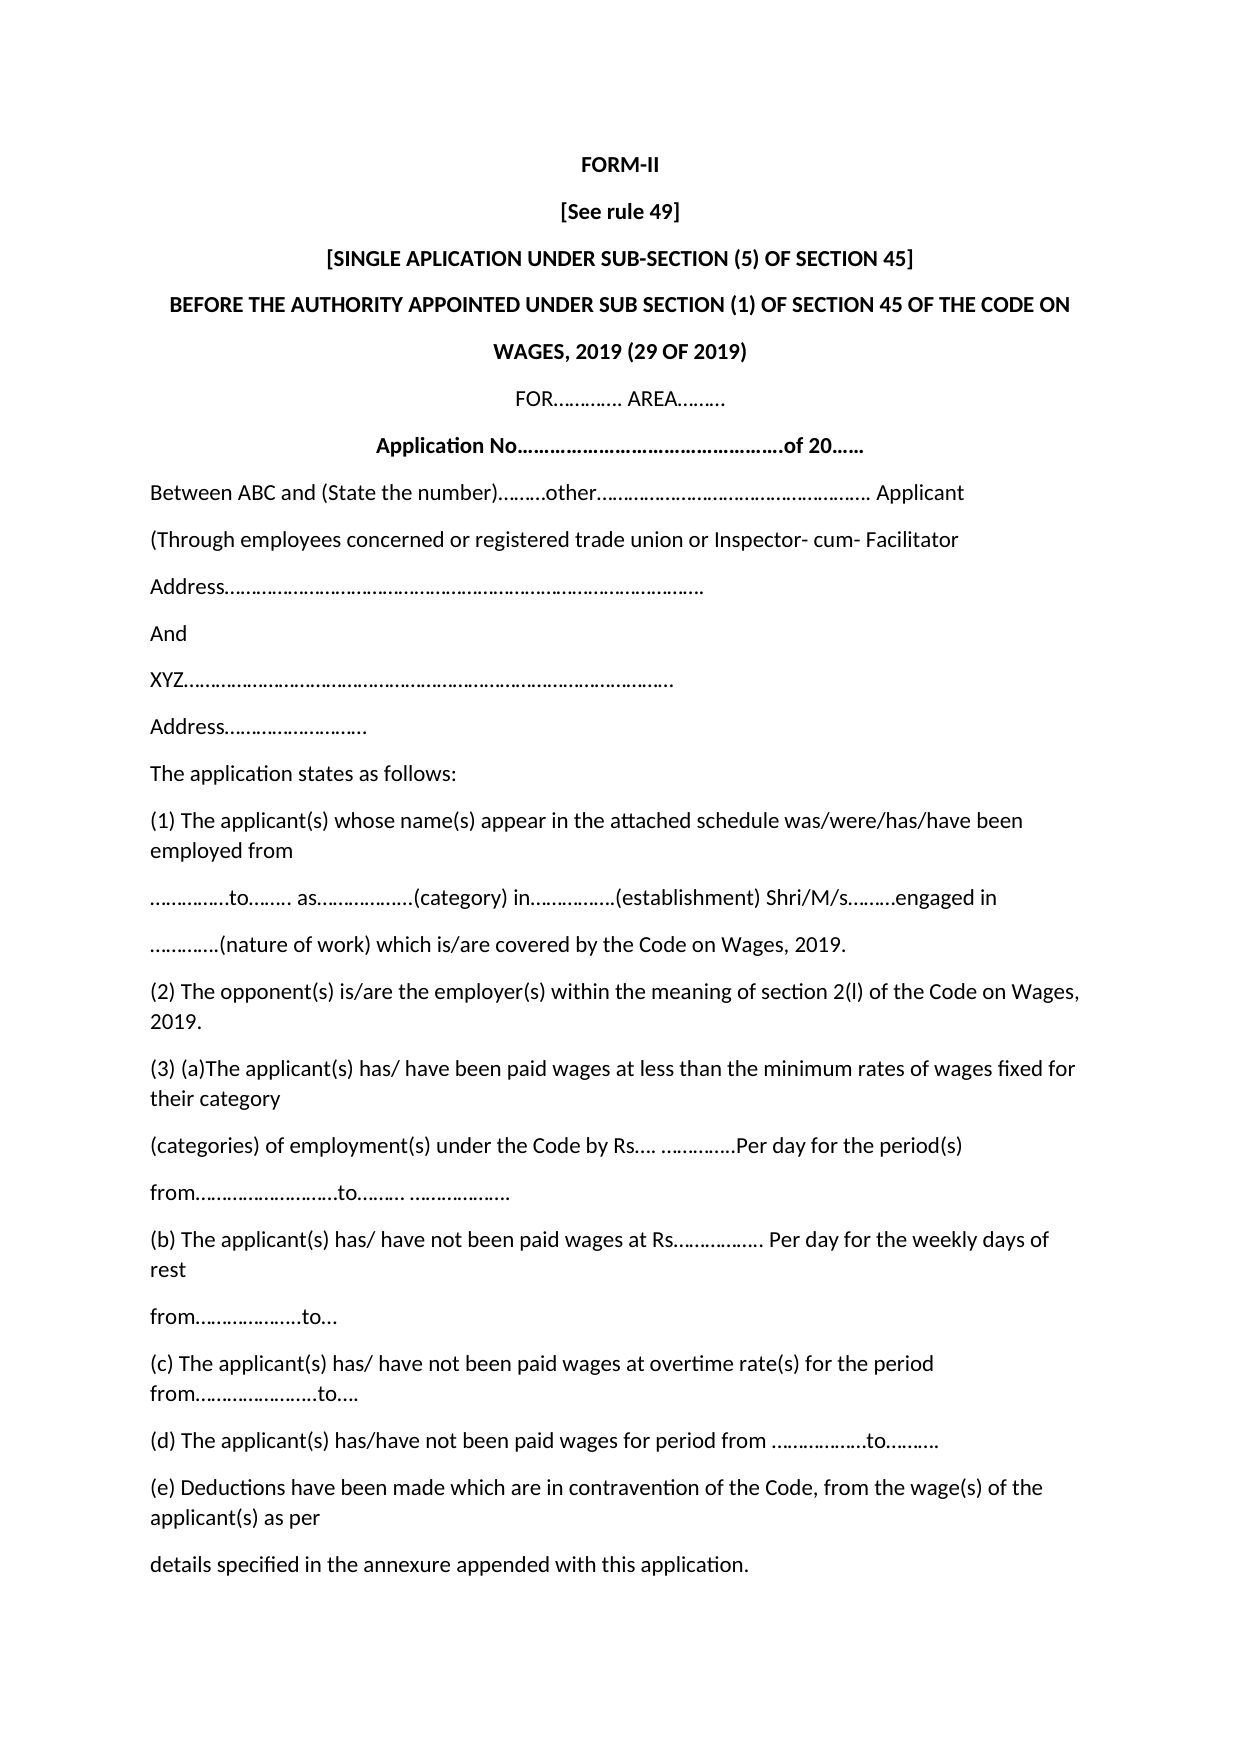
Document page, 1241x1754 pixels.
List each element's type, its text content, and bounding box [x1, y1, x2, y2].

text (d) The applicant(s) has/have not been paid wages for period from ………………to………. [150, 1426, 1090, 1454]
text (categories) of employment(s) under the Code by Rs…. …………..Per day for the period(s) [150, 1131, 1090, 1159]
text Address………………………………………………………………………………. [150, 572, 1090, 600]
text WAGES, 2019 (29 OF 2019) [150, 337, 1090, 366]
text [See rule 49] [150, 197, 1090, 225]
text from………………..to… [150, 1302, 1090, 1330]
text Application No………………………………………….of 20…… [150, 431, 1090, 459]
text FORM-II [150, 150, 1090, 178]
text (e) Deductions have been made which are in contravention of the Code, from the wage(s) of the applicant(s) as per [150, 1473, 1090, 1531]
text (c) The applicant(s) has/ have not been paid wages at overtime rate(s) for the period from…………………..to…. [150, 1349, 1090, 1407]
text (3) (a)The applicant(s) has/ have been paid wages at less than the minimum rates of wages fixed for their category [150, 1054, 1090, 1112]
text from………………………to……… ………………. [150, 1178, 1090, 1206]
text [SINGLE APLICATION UNDER SUB-SECTION (5) OF SECTION 45] [150, 244, 1090, 272]
text Between ABC and (State the number)………other……………………………………………. Applicant [150, 478, 1090, 506]
text BEFORE THE AUTHORITY APPOINTED UNDER SUB SECTION (1) OF SECTION 45 OF THE CODE ON [150, 291, 1090, 319]
text (1) The applicant(s) whose name(s) appear in the attached schedule was/were/has/have been employed from [150, 806, 1090, 864]
text And [150, 619, 1090, 647]
text details specified in the annexure appended with this application. [150, 1550, 1090, 1578]
text ………….(nature of work) which is/are covered by the Code on Wages, 2019. [150, 930, 1090, 958]
text ……………to…….. as……………...(category) in…………….(establishment) Shri/M/s………engaged in [150, 883, 1090, 911]
text (2) The opponent(s) is/are the employer(s) within the meaning of section 2(l) of the Code on Wages, 2019. [150, 977, 1090, 1035]
text FOR…………. AREA……… [150, 384, 1090, 412]
text The application states as follows: [150, 759, 1090, 787]
text Address……………………… [150, 712, 1090, 741]
text XYZ………………………………………………………………………………… [150, 666, 1090, 694]
text (b) The applicant(s) has/ have not been paid wages at Rs…………….. Per day for the weekly days of rest [150, 1225, 1090, 1283]
text (Through employees concerned or registered trade union or Inspector- cum- Facilitator [150, 525, 1090, 553]
